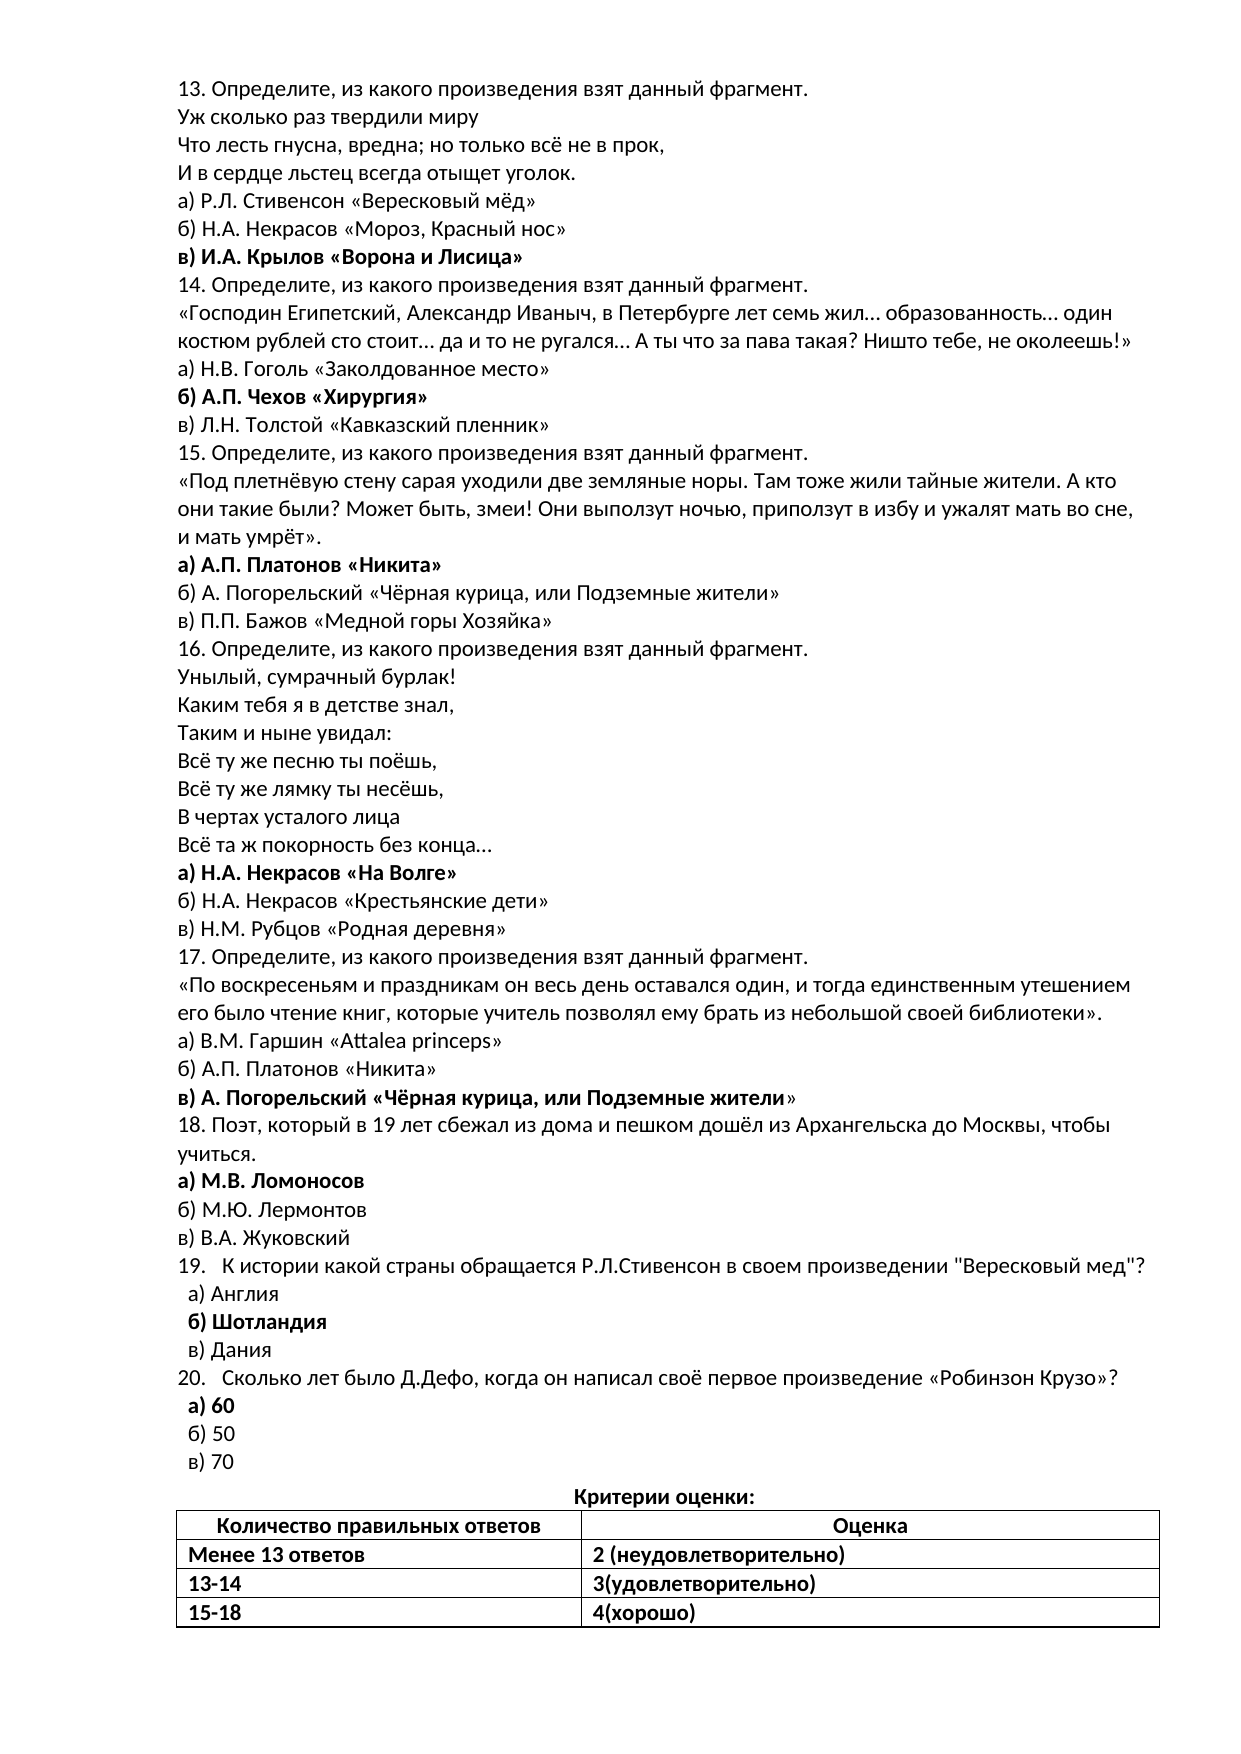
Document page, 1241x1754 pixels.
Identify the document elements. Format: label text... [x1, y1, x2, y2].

text Что лесть гнусна, вредна; но только всё не в прок, [177, 130, 1152, 158]
text «Господин Египетский, Александр Иваныч, в Петербурге лет семь жил… образованность… один костюм рублей сто стоит… да и то не ругался… А ты что за пава такая? Ништо тебе, не околеешь!» [177, 298, 1152, 354]
text в) Дания [177, 1335, 1152, 1363]
text б) Шотландия [177, 1307, 1152, 1335]
text а) Р.Л. Стивенсон «Вересковый мёд» [177, 186, 1152, 214]
text б) М.Ю. Лермонтов [177, 1195, 1152, 1223]
text в) И.А. Крылов «Ворона и Лисица» [177, 242, 1152, 270]
text 18. Поэт, который в 19 лет сбежал из дома и пешком дошёл из Архангельска до Москвы, чтобы учиться. [177, 1111, 1152, 1167]
text 19. К истории какой страны обращается Р.Л.Стивенсон в своем произведении "Вересковый мед"? [177, 1251, 1152, 1279]
text И в сердце льстец всегда отыщет уголок. [177, 158, 1152, 186]
text а) Англия [177, 1279, 1152, 1307]
text Таким и ныне увидал: [177, 718, 1152, 746]
text Всё ту же песню ты поёшь, [177, 746, 1152, 774]
text а) В.М. Гаршин «Attalea princeps» [177, 1027, 1152, 1054]
text а) А.П. Платонов «Никита» [177, 550, 1152, 578]
table_cell 15-18 [177, 1598, 581, 1626]
table_header Количество правильных ответов [177, 1511, 581, 1539]
text б) 50 [177, 1419, 1152, 1447]
text Критерии оценки: [177, 1475, 1152, 1510]
table_cell 2 (неудовлетворительно) [582, 1540, 1159, 1568]
text б) А.П. Платонов «Никита» [177, 1054, 1152, 1083]
text 17. Определите, из какого произведения взят данный фрагмент. [177, 942, 1152, 971]
text б) А. Погорельский «Чёрная курица, или Подземные жители» [177, 578, 1152, 606]
text б) Н.А. Некрасов «Крестьянские дети» [177, 886, 1152, 914]
text Всё та ж покорность без конца… [177, 830, 1152, 858]
table_header Оценка [582, 1511, 1159, 1539]
text в) Н.М. Рубцов «Родная деревня» [177, 914, 1152, 942]
text б) Н.А. Некрасов «Мороз, Красный нос» [177, 214, 1152, 242]
text Унылый, сумрачный бурлак! [177, 662, 1152, 690]
text а) Н.А. Некрасов «На Волге» [177, 858, 1152, 886]
text в) П.П. Бажов «Медной горы Хозяйка» [177, 606, 1152, 634]
text 14. Определите, из какого произведения взят данный фрагмент. [177, 270, 1152, 298]
table_cell 4(хорошо) [582, 1598, 1159, 1626]
text 13. Определите, из какого произведения взят данный фрагмент. [177, 74, 1152, 102]
text 20. Сколько лет было Д.Дефо, когда он написал своё первое произведение «Робинзон Крузо»? [177, 1363, 1152, 1391]
text Уж сколько раз твердили миру [177, 102, 1152, 130]
text Всё ту же лямку ты несёшь, [177, 774, 1152, 802]
text в) 70 [177, 1447, 1152, 1475]
table_cell 3(удовлетворительно) [582, 1569, 1159, 1597]
text а) М.В. Ломоносов [177, 1167, 1152, 1195]
text в) А. Погорельский «Чёрная курица, или Подземные жители» [177, 1083, 1152, 1111]
table_cell 13-14 [177, 1569, 581, 1597]
text в) Л.Н. Толстой «Кавказский пленник» [177, 410, 1152, 438]
text В чертах усталого лица [177, 802, 1152, 830]
text «Под плетнёвую стену сарая уходили две земляные норы. Там тоже жили тайные жители. А кто они такие были? Может быть, змеи! Они выползут ночью, приползут в избу и ужалят мать во сне, и мать умрёт». [177, 466, 1152, 550]
text в) В.А. Жуковский [177, 1223, 1152, 1251]
text а) Н.В. Гоголь «Заколдованное место» [177, 354, 1152, 382]
table_cell Менее 13 ответов [177, 1540, 581, 1568]
text б) А.П. Чехов «Хирургия» [177, 382, 1152, 410]
text 15. Определите, из какого произведения взят данный фрагмент. [177, 438, 1152, 466]
text а) 60 [177, 1391, 1152, 1419]
text «По воскресеньям и праздникам он весь день оставался один, и тогда единственным утешением его было чтение книг, которые учитель позволял ему брать из небольшой своей библиотеки». [177, 971, 1152, 1027]
text Каким тебя я в детстве знал, [177, 690, 1152, 718]
text 16. Определите, из какого произведения взят данный фрагмент. [177, 634, 1152, 662]
